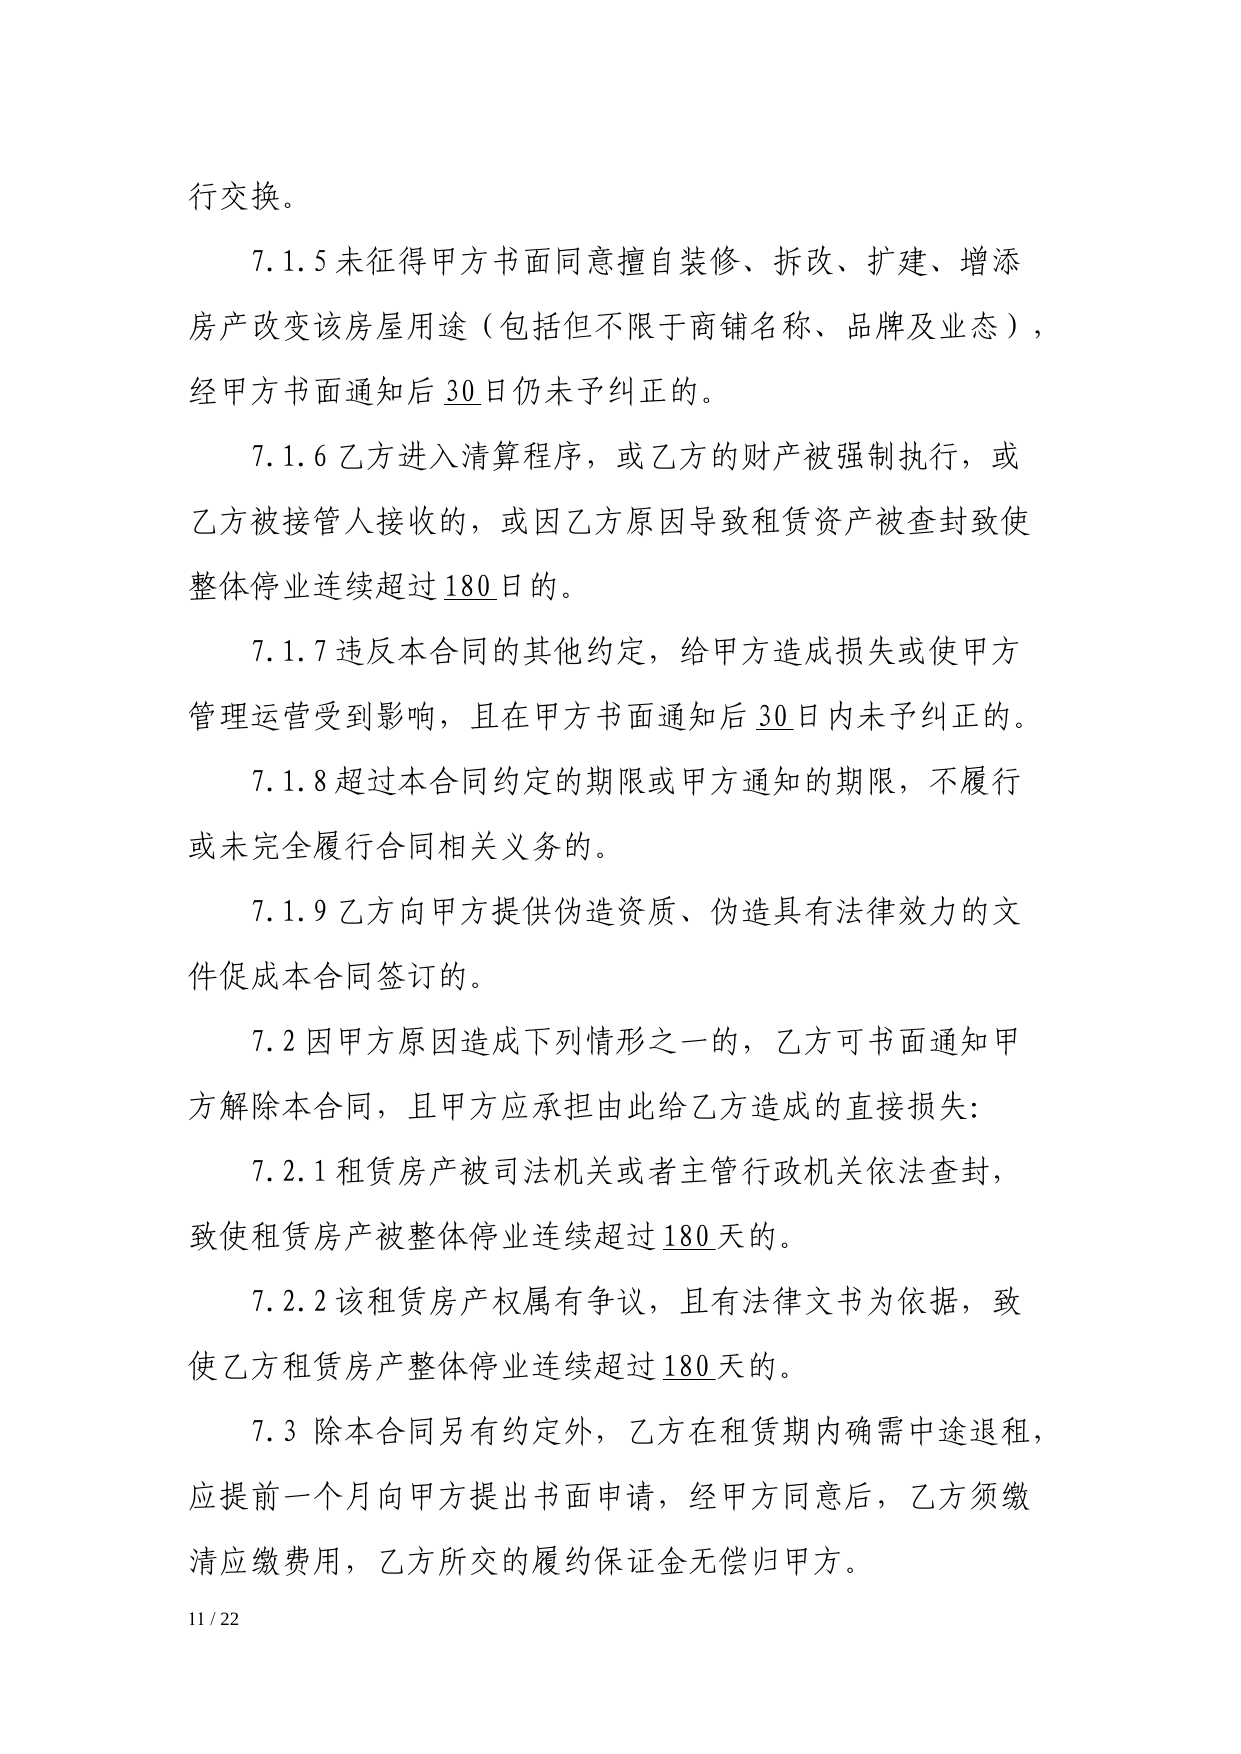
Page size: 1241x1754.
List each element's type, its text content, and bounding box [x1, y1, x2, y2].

text 7.3 除本合同另有约定外，乙方在租赁期内确需中途退租，应提前一个月向甲方提出书面申请，经甲方同意后，乙方须缴清应缴费用，乙方所交的履约保证金无偿归甲方。 [187, 1397, 1053, 1592]
text 7.1.7违反本合同的其他约定，给甲方造成损失或使甲方管理运营受到影响，且在甲方书面通知后30日内未予纠正的。 [187, 617, 1053, 747]
text 7.1.9乙方向甲方提供伪造资质、伪造具有法律效力的文件促成本合同签订的。 [187, 877, 1053, 1007]
text 7.1.5未征得甲方书面同意擅自装修、拆改、扩建、增添房产改变该房屋用途（包括但不限于商铺名称、品牌及业态），经甲方书面通知后30日仍未予纠正的。 [187, 227, 1053, 422]
text 7.2.2该租赁房产权属有争议，且有法律文书为依据，致使乙方租赁房产整体停业连续超过180天的。 [187, 1267, 1053, 1397]
text 7.2.1租赁房产被司法机关或者主管行政机关依法查封，致使租赁房产被整体停业连续超过180天的。 [187, 1137, 1053, 1267]
text 7.1.8超过本合同约定的期限或甲方通知的期限，不履行或未完全履行合同相关义务的。 [187, 747, 1053, 877]
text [187, 162, 1053, 227]
text 7.1.6乙方进入清算程序，或乙方的财产被强制执行，或乙方被接管人接收的，或因乙方原因导致租赁资产被查封致使整体停业连续超过180日的。 [187, 422, 1053, 617]
text 7.2因甲方原因造成下列情形之一的，乙方可书面通知甲方解除本合同，且甲方应承担由此给乙方造成的直接损失： [187, 1007, 1053, 1137]
